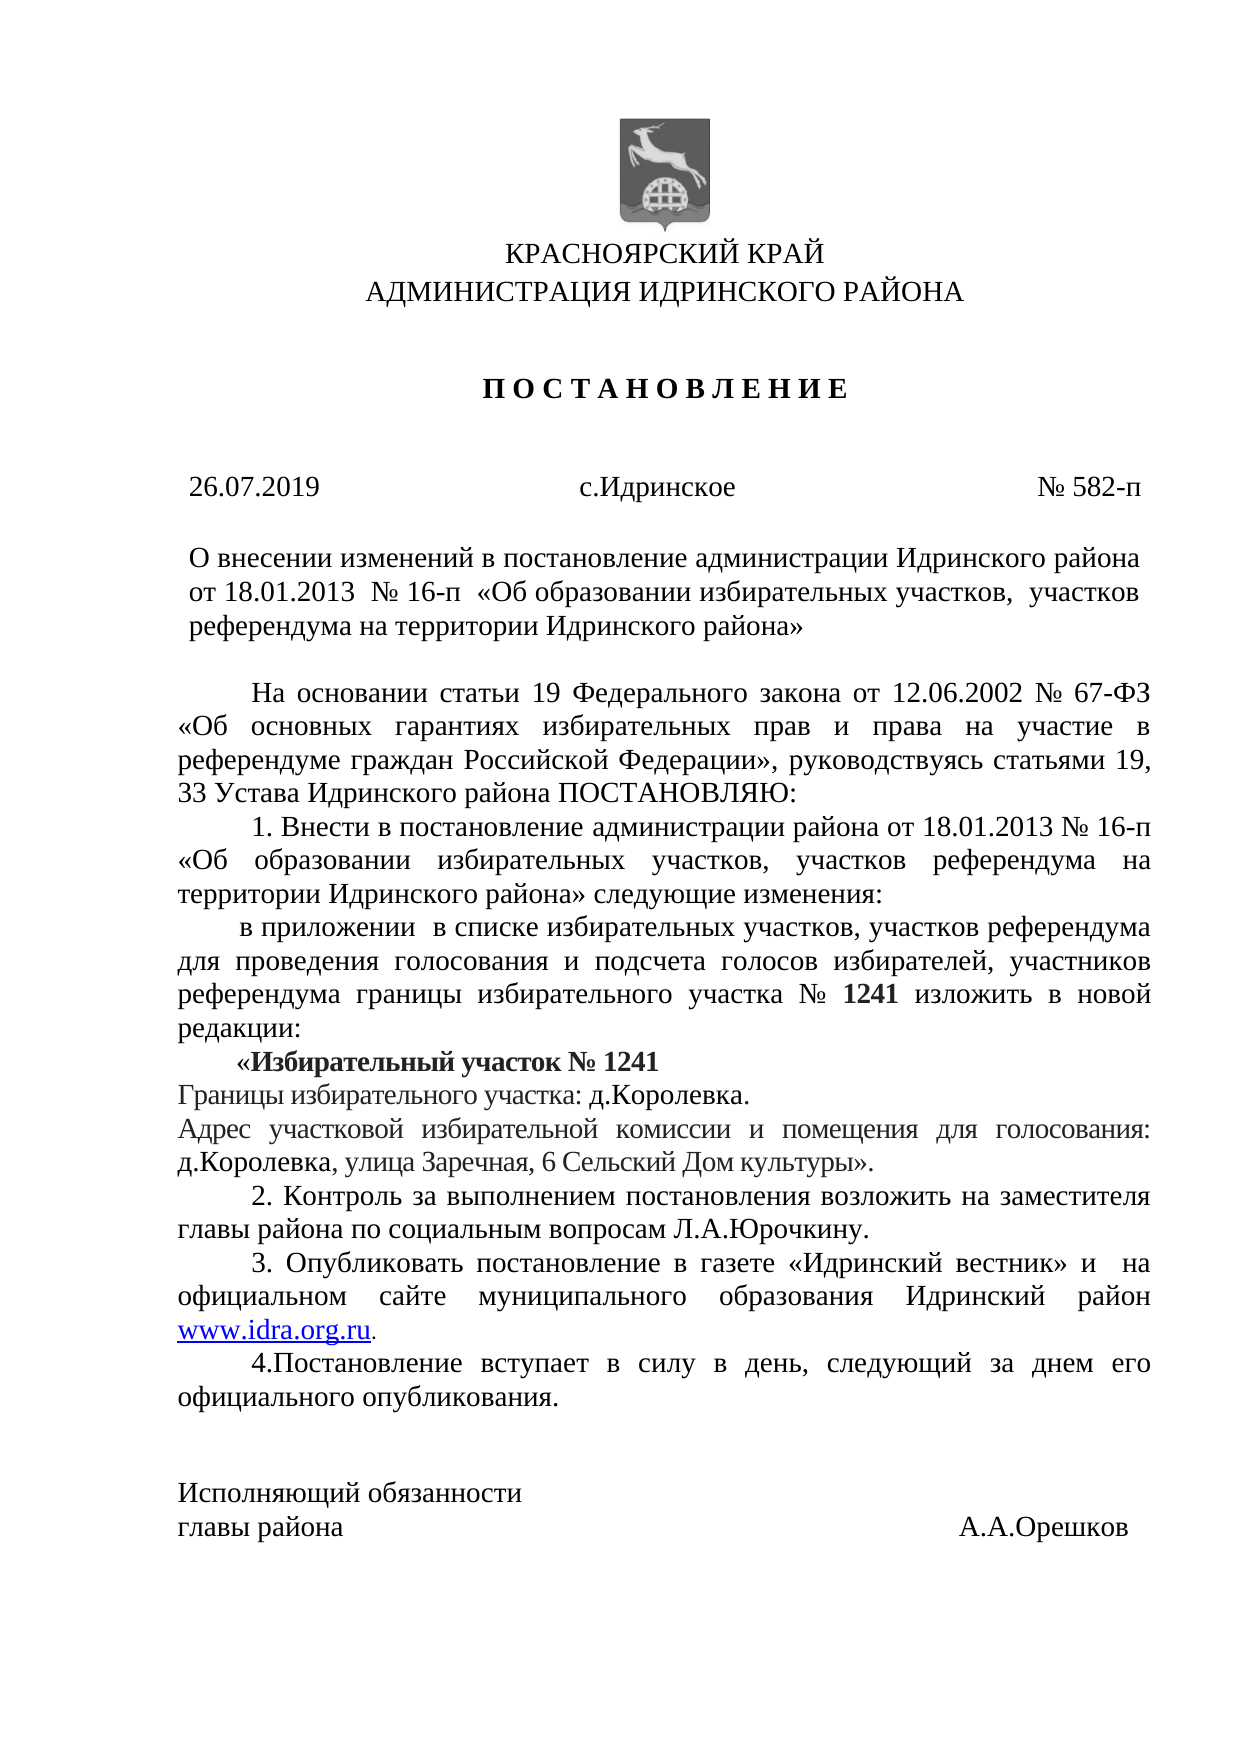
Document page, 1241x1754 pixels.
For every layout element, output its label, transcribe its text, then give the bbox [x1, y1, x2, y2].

table_header О внесении изменений в постановление администрации Идринского района от 18.01.2013 № 16-п «Об образовании избирательных участков, участков референдума на территории Идринского района» [177, 541, 1152, 641]
text Границы избирательного участка: д.Королевка. [177, 1077, 1152, 1111]
text «Избирательный участок № 1241 [177, 1044, 1152, 1077]
text На основании статьи 19 Федерального закона от 12.06.2002 № 67-ФЗ «Об основных гарантиях избирательных прав и права на участие в референдуме граждан Российской Федерации», руководствуясь статьями 19, 33 Устава Идринского района ПОСТАНОВЛЯЮ: [177, 675, 1152, 809]
text 1. Внести в постановление администрации района от 18.01.2013 № 16-п «Об образовании избирательных участков, участков референдума на территории Идринского района» следующие изменения: [177, 809, 1152, 909]
text Исполняющий обязанности [177, 1475, 1152, 1509]
text главы района А.А.Орешков [177, 1509, 1152, 1542]
table_cell 26.07.2019 [177, 469, 458, 507]
table_cell с.Идринское [458, 469, 857, 507]
text Адрес участковой избирательной комиссии и помещения для голосования: д.Королевка, улица Заречная, 6 Сельский Дом культуры». [177, 1111, 1152, 1178]
text 2. Контроль за выполнением постановления возложить на заместителя главы района по социальным вопросам Л.А.Юрочкину. [177, 1178, 1152, 1245]
table_cell АДМИНИСТРАЦИЯ ИДРИНСКОГО РАЙОНА [177, 274, 1152, 332]
text в приложении в списке избирательных участков, участков референдума для проведения голосования и подсчета голосов избирателей, участников референдума границы избирательного участка № 1241 изложить в новой редакции: [177, 909, 1152, 1044]
text 3. Опубликовать постановление в газете «Идринский вестник» и на официальном сайте муниципального образования Идринский район www.idra.org.ru. [177, 1245, 1152, 1346]
table_cell П О С Т А Н О В Л Е Н И Е [177, 333, 1152, 469]
text 4.Постановление вступает в силу в день, следующий за днем его официального опубликования. [177, 1346, 1152, 1413]
table_header КРАСНОЯРСКИЙ КРАЙ [177, 118, 1152, 274]
table_cell № 582-п [857, 469, 1152, 507]
